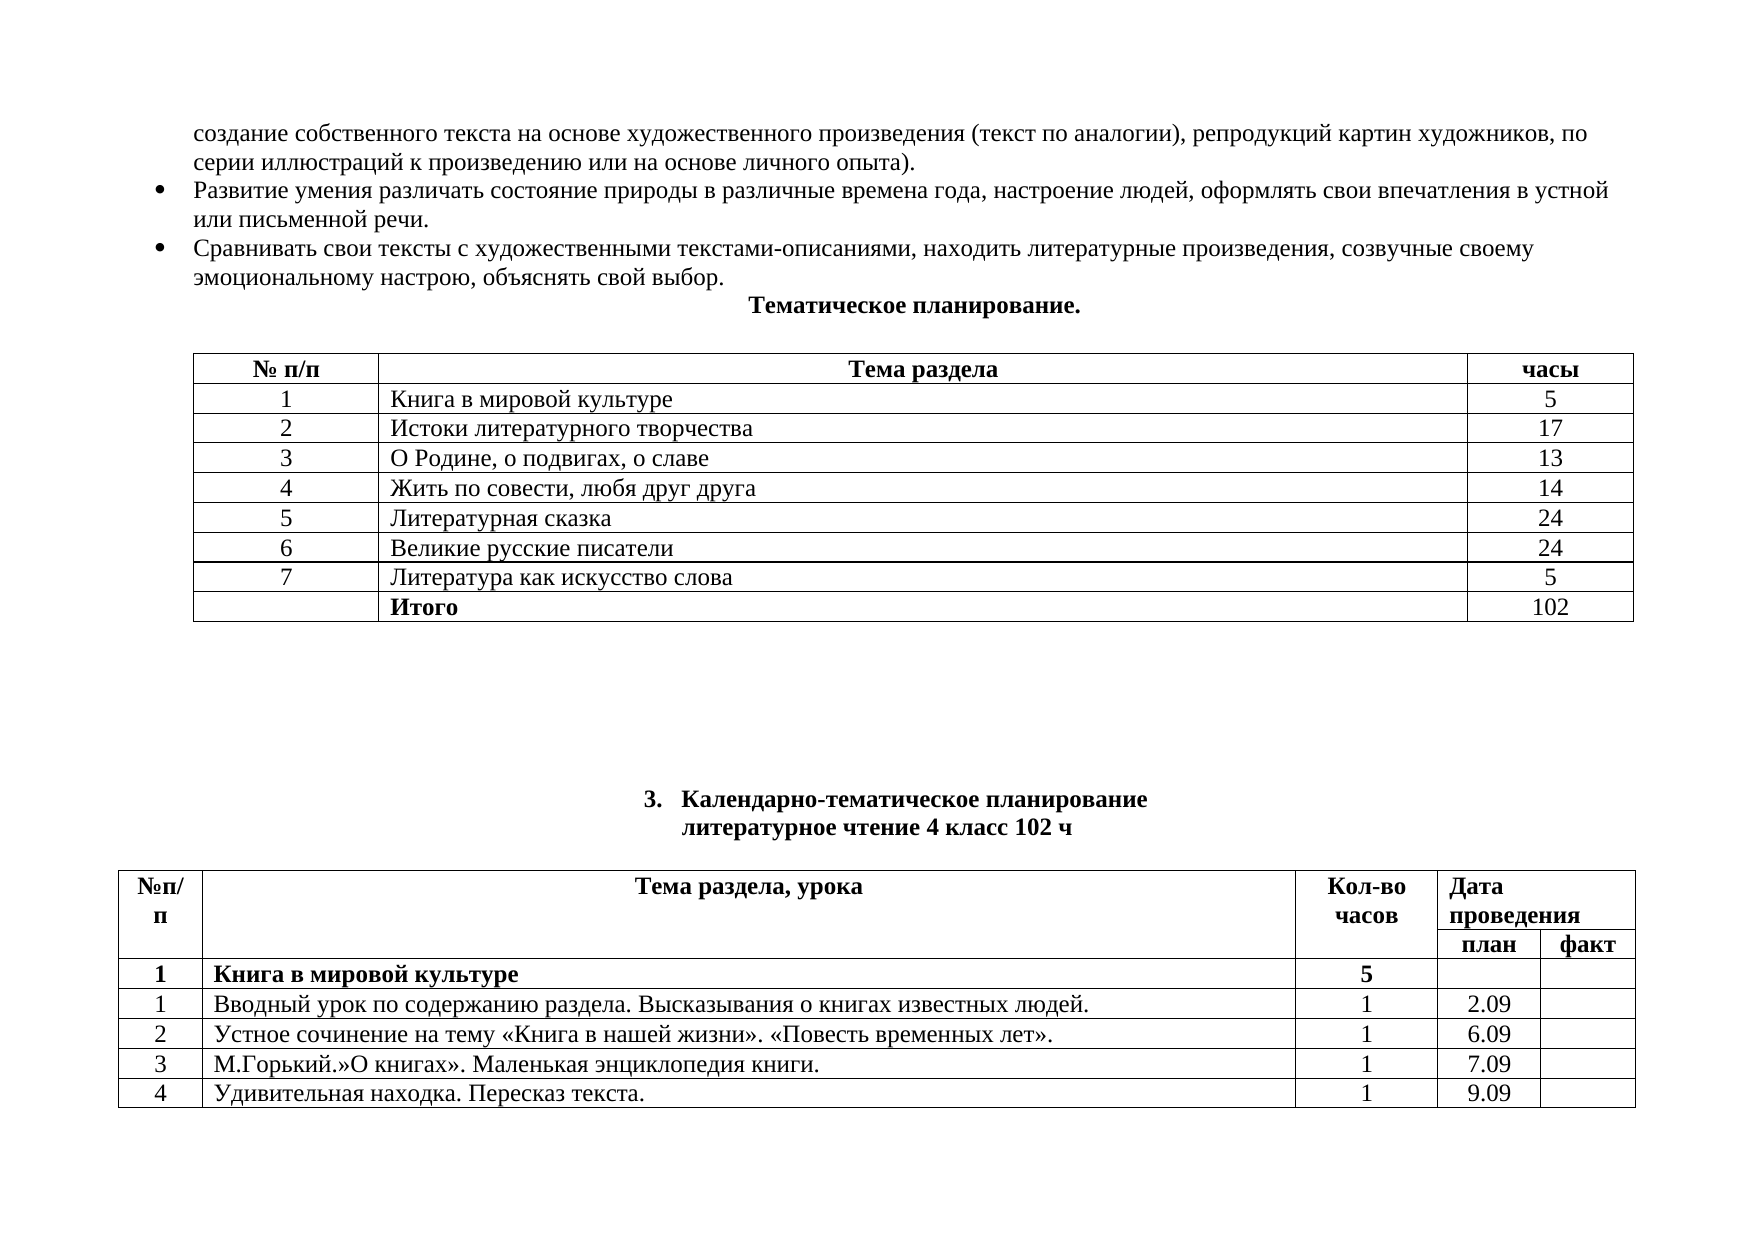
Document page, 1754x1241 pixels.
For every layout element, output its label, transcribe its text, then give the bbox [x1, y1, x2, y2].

table_cell 4 [194, 473, 378, 502]
table_cell Итого [379, 592, 1467, 621]
table_cell 2.09 [1438, 989, 1540, 1018]
table_cell [194, 592, 378, 621]
table_cell 24 [1468, 503, 1633, 532]
table_cell О Родине, о подвигах, о славе [379, 443, 1467, 472]
table_cell 5 [194, 503, 378, 532]
table_header Тема раздела, урока [203, 871, 1295, 958]
table_header № п/п [194, 354, 378, 383]
table_cell Удивительная находка. Пересказ текста. [203, 1079, 1295, 1107]
table_cell 1 [119, 959, 202, 988]
table_cell [1541, 1079, 1635, 1107]
table_cell М.Горький.»О книгах». Маленькая энциклопедия книги. [203, 1049, 1295, 1077]
table_header №п/п [119, 871, 202, 958]
table_cell 5 [1468, 384, 1633, 412]
table_cell 7 [194, 563, 378, 591]
table_cell [1541, 959, 1635, 988]
table_cell [1541, 1049, 1635, 1077]
table_cell 14 [1468, 473, 1633, 502]
table_cell 102 [1468, 592, 1633, 621]
table_cell Книга в мировой культуре [379, 384, 1467, 412]
list Развитие умения различать состояние природы в различные времена года, настроение людей, оформлять свои впечатления в устной или письменной речи. [156, 176, 1636, 233]
table_cell план [1438, 930, 1540, 958]
table_cell Литературная сказка [379, 503, 1467, 532]
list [156, 118, 1636, 176]
table_header Тема раздела [379, 354, 1467, 383]
table_header Дата проведения [1438, 871, 1635, 928]
table_cell 13 [1468, 443, 1633, 472]
table_cell факт [1541, 930, 1635, 958]
table_cell Истоки литературного творчества [379, 414, 1467, 442]
table_cell 17 [1468, 414, 1633, 442]
table_cell 5 [1468, 563, 1633, 591]
table_cell 6 [194, 533, 378, 561]
table_cell 1 [1296, 1049, 1437, 1077]
table_cell 1 [119, 989, 202, 1018]
table_cell Литература как искусство слова [379, 563, 1467, 591]
table_cell [1541, 1019, 1635, 1048]
text Тематическое планирование. [193, 291, 1636, 319]
table_cell Великие русские писатели [379, 533, 1467, 561]
table_cell 9.09 [1438, 1079, 1540, 1107]
table_header часы [1468, 354, 1633, 383]
table_cell Вводный урок по содержанию раздела. Высказывания о книгах известных людей. [203, 989, 1295, 1018]
list Сравнивать свои тексты с художественными текстами-описаниями, находить литературные произведения, созвучные своему эмоциональному настрою, объяснять свой выбор. [156, 233, 1636, 291]
table_cell Книга в мировой культуре [203, 959, 1295, 988]
table_cell 2 [119, 1019, 202, 1048]
table_cell 3 [119, 1049, 202, 1077]
table_cell 1 [1296, 1019, 1437, 1048]
table_cell 6.09 [1438, 1019, 1540, 1048]
table_cell 1 [1296, 1079, 1437, 1107]
table_cell 24 [1468, 533, 1633, 561]
table_cell [1438, 959, 1540, 988]
table_cell 1 [194, 384, 378, 412]
table_cell 3 [194, 443, 378, 472]
table_cell [1541, 989, 1635, 1018]
table_header Кол-во часов [1296, 871, 1437, 958]
table_cell Жить по совести, любя друг друга [379, 473, 1467, 502]
list Календарно-тематическое планирование [156, 784, 1636, 812]
text литературное чтение 4 класс 102 ч [118, 812, 1636, 841]
table_cell 5 [1296, 959, 1437, 988]
table_cell 4 [119, 1079, 202, 1107]
table_cell 2 [194, 414, 378, 442]
table_cell 1 [1296, 989, 1437, 1018]
table_cell 7.09 [1438, 1049, 1540, 1077]
table_cell Устное сочинение на тему «Книга в нашей жизни». «Повесть временных лет». [203, 1019, 1295, 1048]
